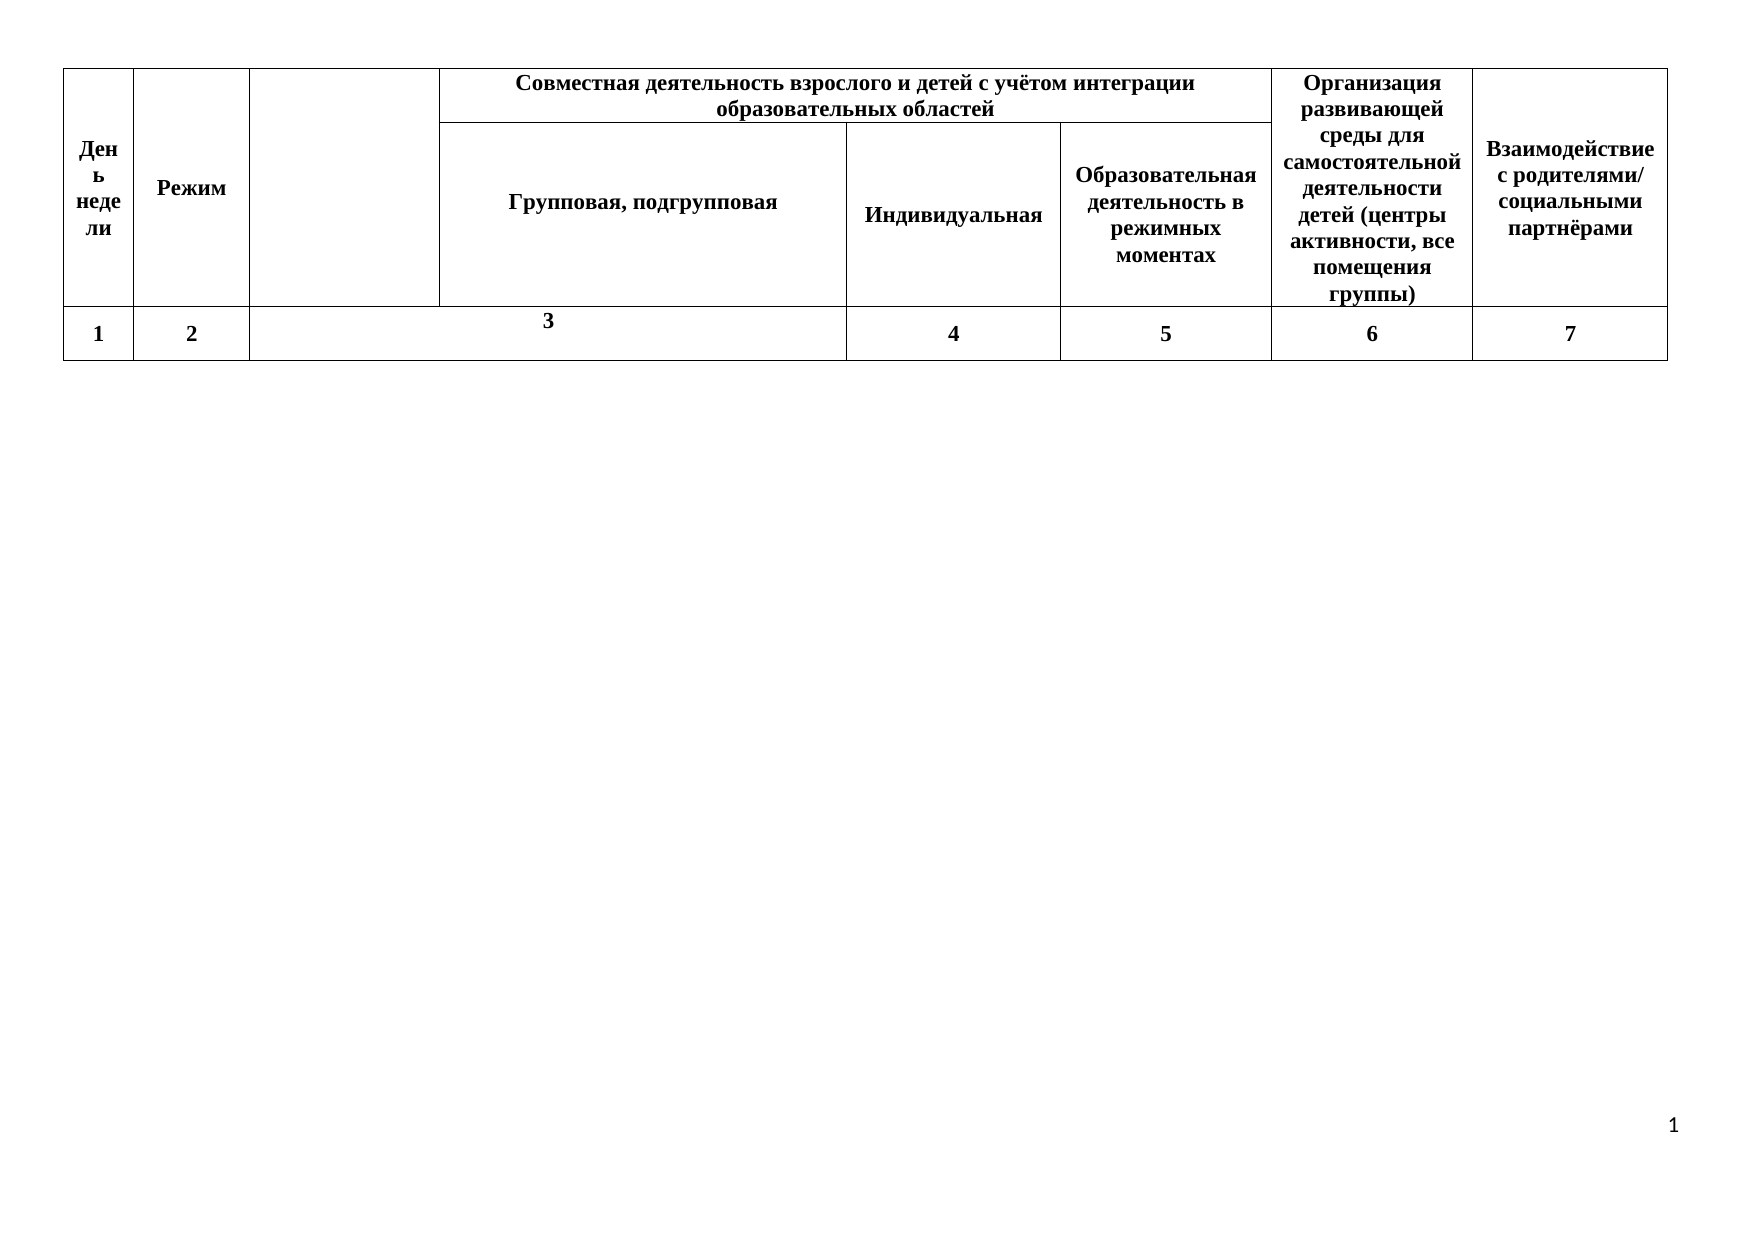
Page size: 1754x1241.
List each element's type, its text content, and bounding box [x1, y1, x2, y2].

table_header Совместная деятельность взрослого и детей с учётом интеграции образовательных областей [440, 69, 1271, 122]
table_cell 3 [250, 307, 846, 360]
table_header День недели [64, 69, 133, 306]
table_header [250, 69, 439, 306]
table_cell 4 [847, 307, 1060, 360]
table_cell Образовательная деятельность в режимных моментах [1061, 123, 1271, 306]
table_cell 5 [1061, 307, 1271, 360]
table_cell 2 [134, 307, 249, 360]
table_cell 1 [64, 307, 133, 360]
table_header Организация развивающей среды для самостоятельной деятельности детей (центры активности, все помещения группы) [1272, 69, 1472, 306]
table_header Взаимодействие с родителями/ социальными партнёрами [1473, 69, 1667, 306]
table_cell 7 [1473, 307, 1667, 360]
table_cell Групповая, подгрупповая [440, 123, 846, 306]
table_cell 6 [1272, 307, 1472, 360]
table_header Режим [134, 69, 249, 306]
table_cell Индивидуальная [847, 123, 1060, 306]
